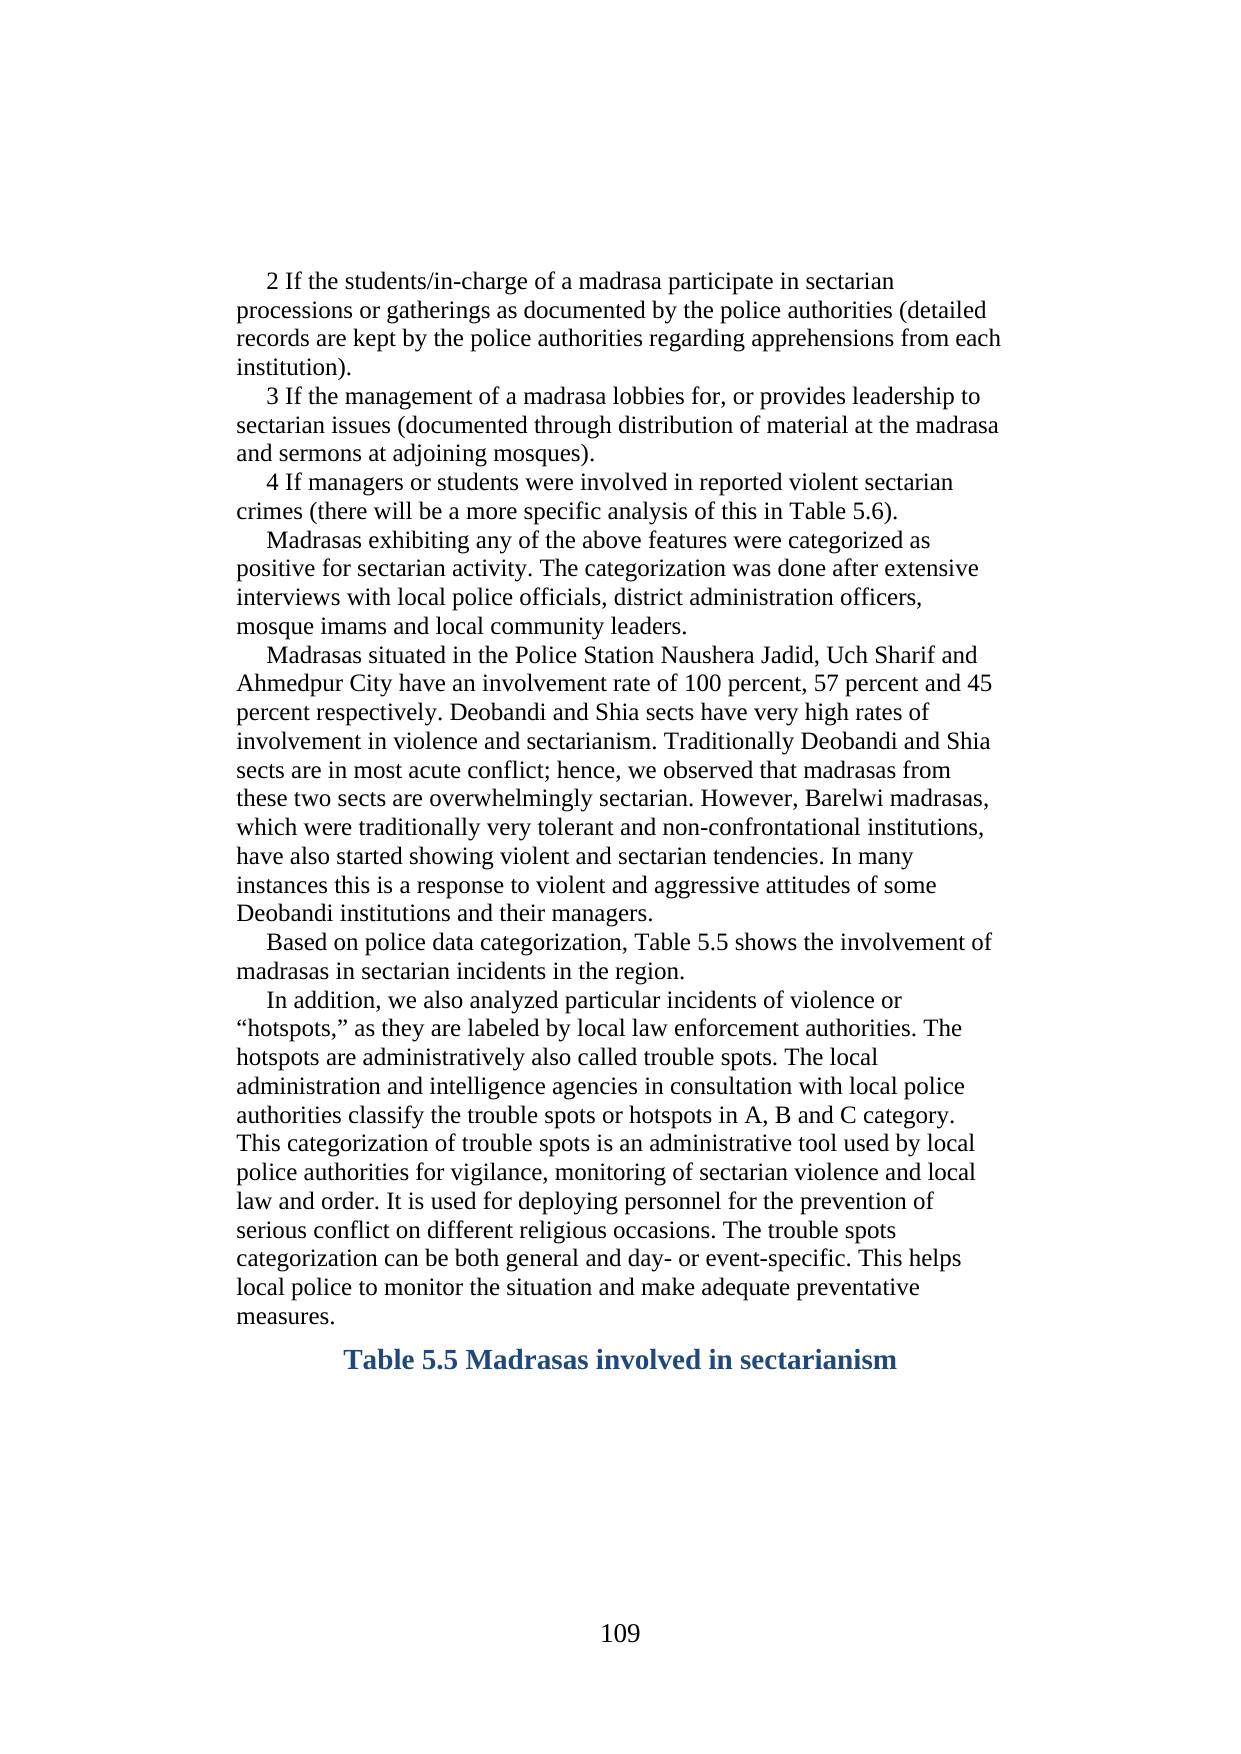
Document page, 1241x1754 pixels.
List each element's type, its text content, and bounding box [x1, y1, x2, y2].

subtitle Table 5.5 Madrasas involved in sectarianism [236, 1342, 1004, 1376]
text Madrasas situated in the Police Station Naushera Jadid, Uch Sharif and Ahmedpur City have an involvement rate of 100 percent, 57 percent and 45 percent respectively. Deobandi and Shia sects have very high rates of involvement in violence and sectarianism. Traditionally Deobandi and Shia sects are in most acute conflict; hence, we observed that madrasas from these two sects are overwhelmingly sectarian. However, Barelwi madrasas, which were traditionally very tolerant and non-confrontational institutions, have also started showing violent and sectarian tendencies. In many instances this is a response to violent and aggressive attitudes of some Deobandi institutions and their managers. [236, 640, 1004, 927]
text 4 If managers or students were involved in reported violent sectarian crimes (there will be a more specific analysis of this in Table 5.6). [236, 467, 1004, 525]
text 3 If the management of a madrasa lobbies for, or provides leadership to sectarian issues (documented through distribution of material at the madrasa and sermons at adjoining mosques). [236, 381, 1004, 467]
text In addition, we also analyzed particular incidents of violence or “hotspots,” as they are labeled by local law enforcement authorities. The hotspots are administratively also called trouble spots. The local administration and intelligence agencies in consultation with local police authorities classify the trouble spots or hotspots in A, B and C category. This categorization of trouble spots is an administrative tool used by local police authorities for vigilance, monitoring of sectarian violence and local law and order. It is used for deploying personnel for the prevention of serious conflict on different religious occasions. The trouble spots categorization can be both general and day- or event-specific. This helps local police to monitor the situation and make adequate preventative measures. [236, 985, 1004, 1330]
text Madrasas exhibiting any of the above features were categorized as positive for sectarian activity. The categorization was done after extensive interviews with local police officials, district administration officers, mosque imams and local community leaders. [236, 525, 1004, 640]
text 2 If the students/in-charge of a madrasa participate in sectarian processions or gatherings as documented by the police authorities (detailed records are kept by the police authorities regarding apprehensions from each institution). [236, 266, 1004, 381]
text Based on police data categorization, Table 5.5 shows the involvement of madrasas in sectarian incidents in the region. [236, 927, 1004, 985]
